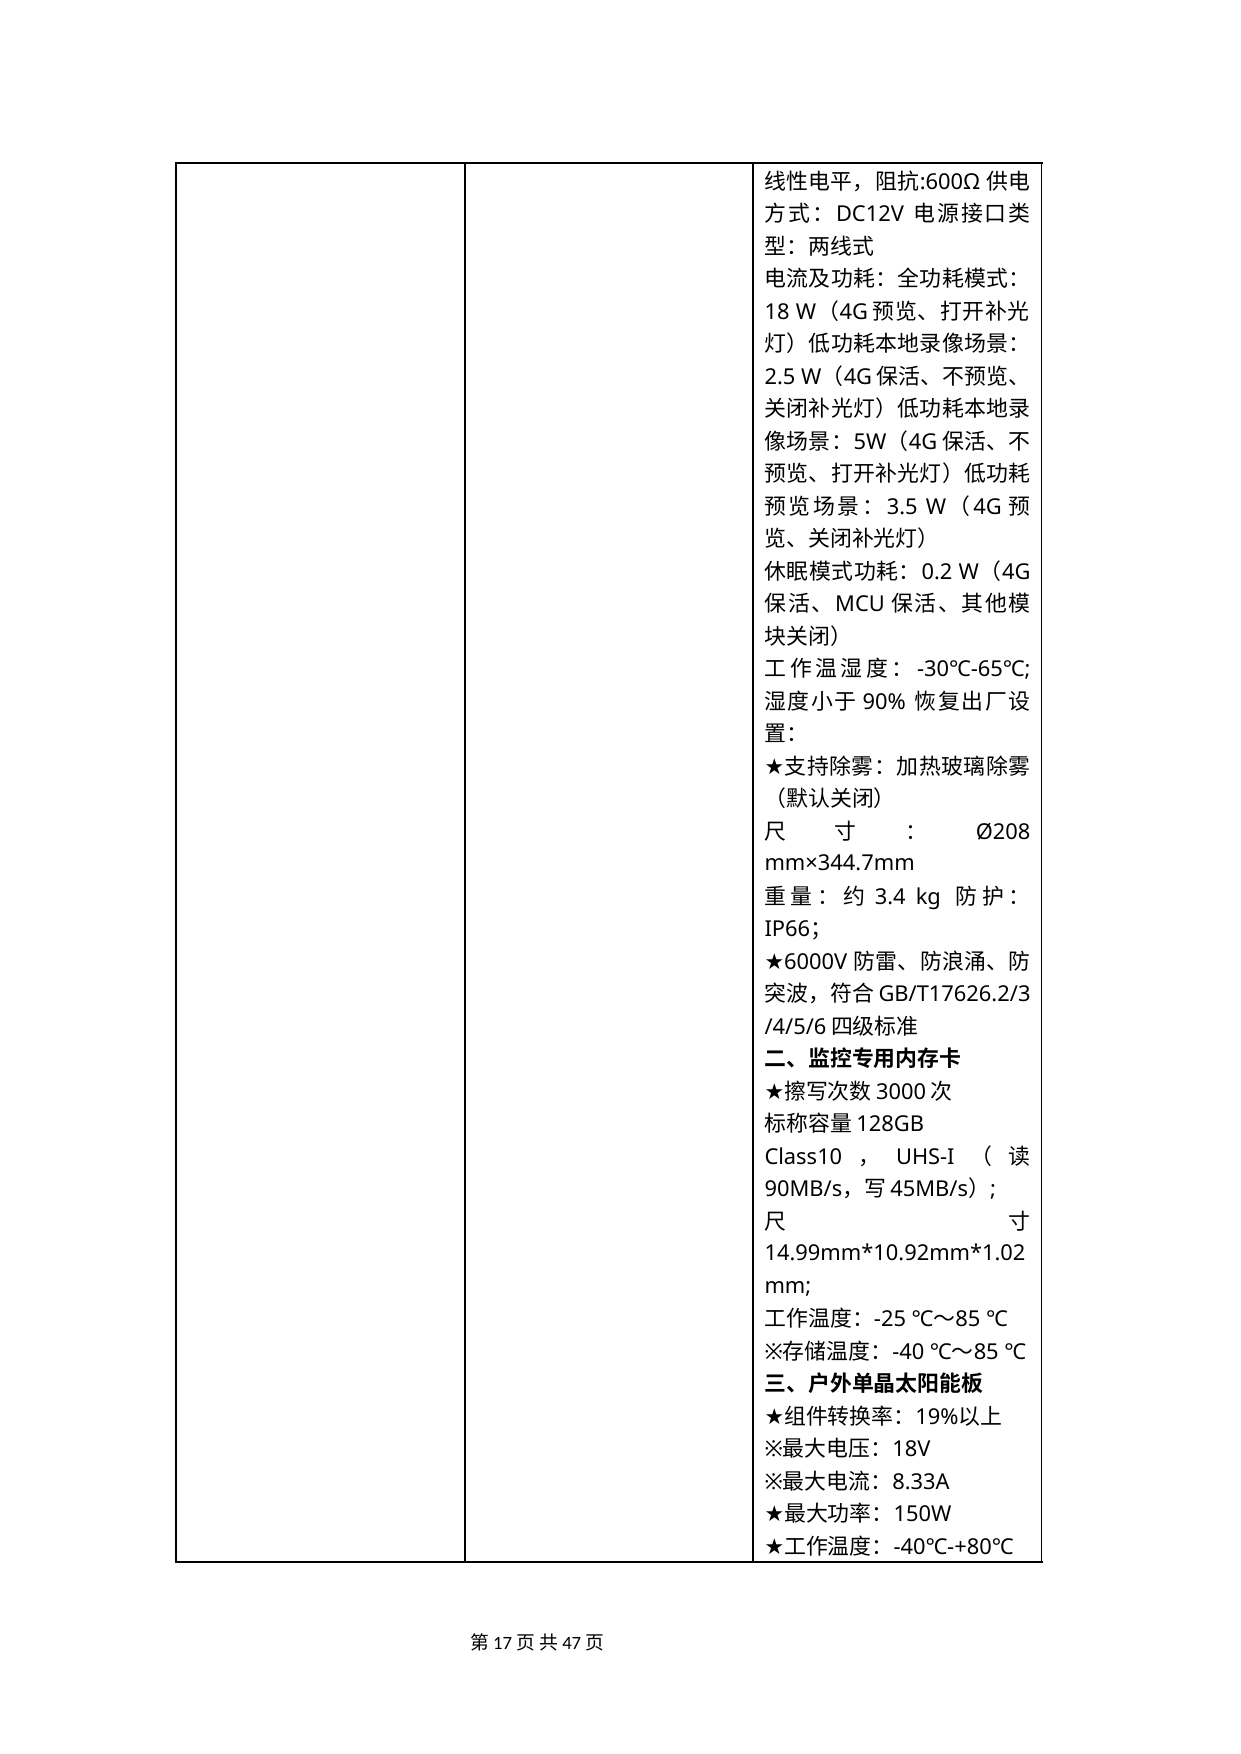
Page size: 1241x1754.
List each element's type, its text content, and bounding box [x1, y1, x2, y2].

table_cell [754, 164, 1041, 1561]
table_cell [466, 164, 752, 1561]
table_cell 1 [177, 164, 464, 1561]
